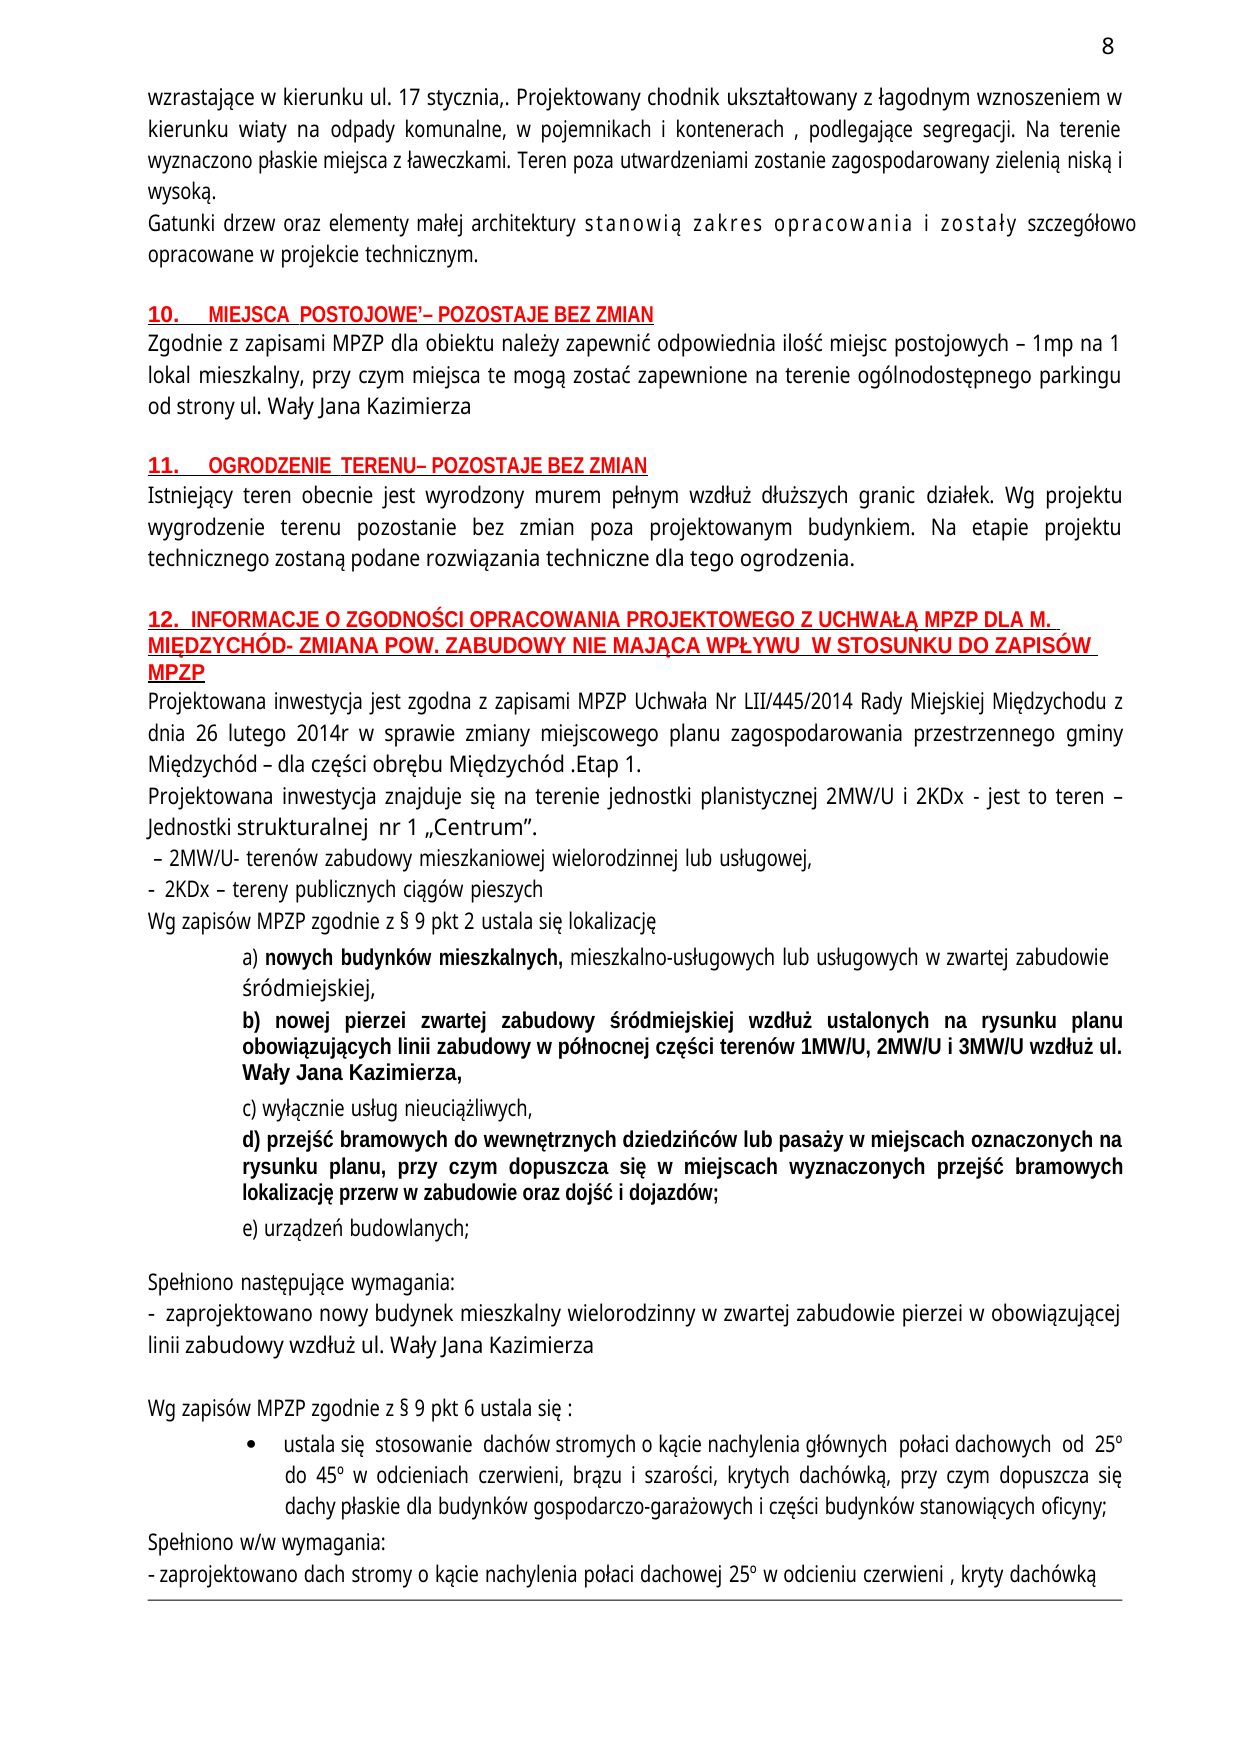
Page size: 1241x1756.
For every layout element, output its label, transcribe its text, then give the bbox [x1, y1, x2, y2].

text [148, 81, 1123, 206]
subtitle OGRODZENIE TERENU– POZOSTAJE BEZ ZMIAN [148, 452, 1136, 479]
text Zgodnie z zapisami MPZP dla obiektu należy zapewnić odpowiednia ilość miejsc postojowych – 1mp na 1 lokal mieszkalny, przy czym miejsca te mogą zostać zapewnione na terenie ogólnodostępnego parkingu od strony ul. Wały Jana Kazimierza [148, 327, 1123, 421]
text Spełniono w/w wymagania: [148, 1526, 1136, 1557]
subtitle MIEJSCA POSTOJOWE’– POZOSTAJE BEZ ZMIAN [148, 301, 1136, 327]
table_header a) nowych budynków mieszkalnych, mieszkalno-usługowych lub usługowych w zwartej zabudowie śródmiejskiej, [149, 941, 1123, 1003]
table_cell e) urządzeń budowlanych; [149, 1209, 1123, 1255]
list zaprojektowano nowy budynek mieszkalny wielorodzinny w zwartej zabudowie pierzei w obowiązującej linii zabudowy wzdłuż ul. Wały Jana Kazimierza [148, 1297, 1122, 1360]
text Projektowana inwestycja jest zgodna z zapisami MPZP Uchwała Nr LII/445/2014 Rady Miejskiej Międzychodu z dnia 26 lutego 2014r w sprawie zmiany miejscowego planu zagospodarowania przestrzennego gminy Międzychód – dla części obrębu Międzychód .Etap 1. [148, 685, 1123, 779]
text Projektowana inwestycja znajduje się na terenie jednostki planistycznej 2MW/U i 2KDx - jest to teren – Jednostki strukturalnej nr 1 „Centrum”. [148, 780, 1123, 842]
text Wg zapisów MPZP zgodnie z § 9 pkt 6 ustala się : [148, 1392, 1136, 1423]
table_cell c) wyłącznie usług nieuciążliwych, [149, 1089, 1123, 1123]
list 2KDx – tereny publicznych ciągów pieszych [148, 873, 1136, 905]
text Istniejący teren obecnie jest wyrodzony murem pełnym wzdłuż dłuższych granic działek. Wg projektu wygrodzenie terenu pozostanie bez zmian poza projektowanym budynkiem. Na etapie projektu technicznego zostaną podane rozwiązania techniczne dla tego ogrodzenia. [148, 479, 1123, 573]
text Spełniono następujące wymagania: [148, 1266, 1136, 1297]
list zaprojektowano dach stromy o kącie nachylenia połaci dachowej 25º w odcieniu czerwieni , kryty dachówką [148, 1558, 1136, 1589]
subtitle INFORMACJE O ZGODNOŚCI OPRACOWANIA PROJEKTOWEGO Z UCHWAŁĄ MPZP DLA M. MIĘDZYCHÓD- ZMIANA POW. ZABUDOWY NIE MAJĄCA WPŁYWU W STOSUNKU DO ZAPISÓW MPZP [148, 606, 1123, 685]
text Wg zapisów MPZP zgodnie z § 9 pkt 2 ustala się lokalizację [148, 905, 1136, 936]
text Gatunki drzew oraz elementy małej architektury stanowią zakres opracowania i zostały szczegółowo opracowane w projekcie technicznym. [148, 207, 1136, 269]
table_cell d) przejść bramowych do wewnętrznych dziedzińców lub pasaży w miejscach oznaczonych na rysunku planu, przy czym dopuszcza się w miejscach wyznaczonych przejść bramowych lokalizację przerw w zabudowie oraz dojść i dojazdów; [149, 1123, 1123, 1208]
table_cell b) nowej pierzei zwartej zabudowy śródmiejskiej wzdłuż ustalonych na rysunku planu obowiązujących linii zabudowy w północnej części terenów 1MW/U, 2MW/U i 3MW/U wzdłuż ul. Wały Jana Kazimierza, [149, 1004, 1123, 1089]
text – 2MW/U- terenów zabudowy mieszkaniowej wielorodzinnej lub usługowej, [153, 842, 1136, 873]
list ustala się stosowanie dachów stromych o kącie nachylenia głównych połaci dachowych od 25º do 45º w odcieniach czerwieni, brązu i szarości, krytych dachówką, przy czym dopuszcza się dachy płaskie dla budynków gospodarczo-garażowych i części budynków stanowiących oficyny; [247, 1428, 1123, 1521]
